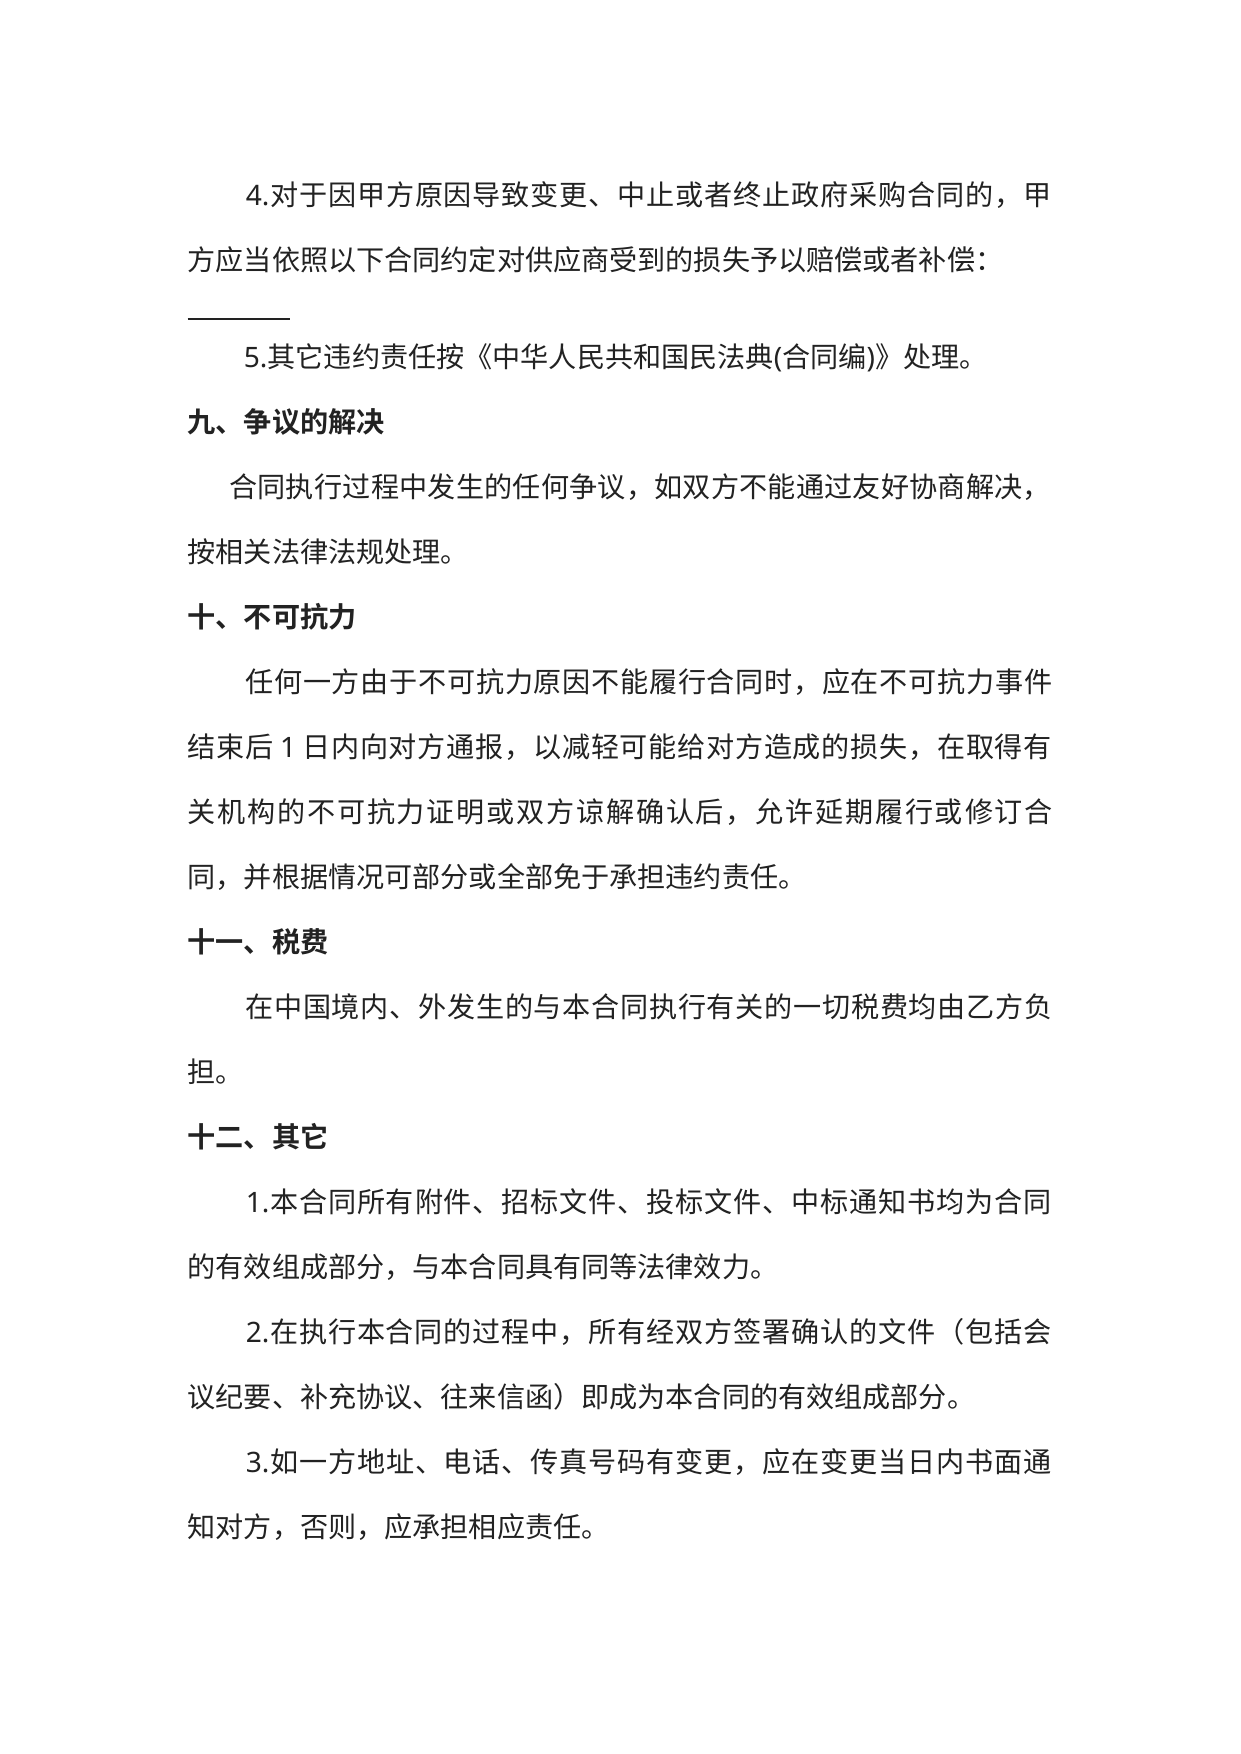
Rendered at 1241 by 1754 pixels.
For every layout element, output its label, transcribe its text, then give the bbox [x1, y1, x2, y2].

text 十二、其它 [187, 1104, 1053, 1169]
text 在中国境内、外发生的与本合同执行有关的一切税费均由乙方负担。 [187, 974, 1053, 1104]
text 3.如一方地址、电话、传真号码有变更，应在变更当日内书面通知对方，否则，应承担相应责任。 [187, 1429, 1053, 1559]
text 任何一方由于不可抗力原因不能履行合同时，应在不可抗力事件结束后1日内向对方通报，以减轻可能给对方造成的损失，在取得有关机构的不可抗力证明或双方谅解确认后，允许延期履行或修订合同，并根据情况可部分或全部免于承担违约责任。 [187, 649, 1053, 909]
text 十、不可抗力 [187, 584, 1053, 649]
text 5.其它违约责任按《中华人民共和国民法典(合同编)》处理。 [187, 324, 1053, 389]
text 4.对于因甲方原因导致变更、中止或者终止政府采购合同的，甲方应当依照以下合同约定对供应商受到的损失予以赔偿或者补偿： [187, 162, 1053, 292]
text 1.本合同所有附件、招标文件、投标文件、中标通知书均为合同的有效组成部分，与本合同具有同等法律效力。 [187, 1169, 1053, 1299]
text 2.在执行本合同的过程中，所有经双方签署确认的文件（包括会议纪要、补充协议、往来信函）即成为本合同的有效组成部分。 [187, 1299, 1053, 1429]
text 九、争议的解决 [187, 389, 1053, 454]
text 十一、税费 [187, 909, 1053, 974]
text 合同执行过程中发生的任何争议，如双方不能通过友好协商解决，按相关法律法规处理。 [187, 454, 1053, 584]
